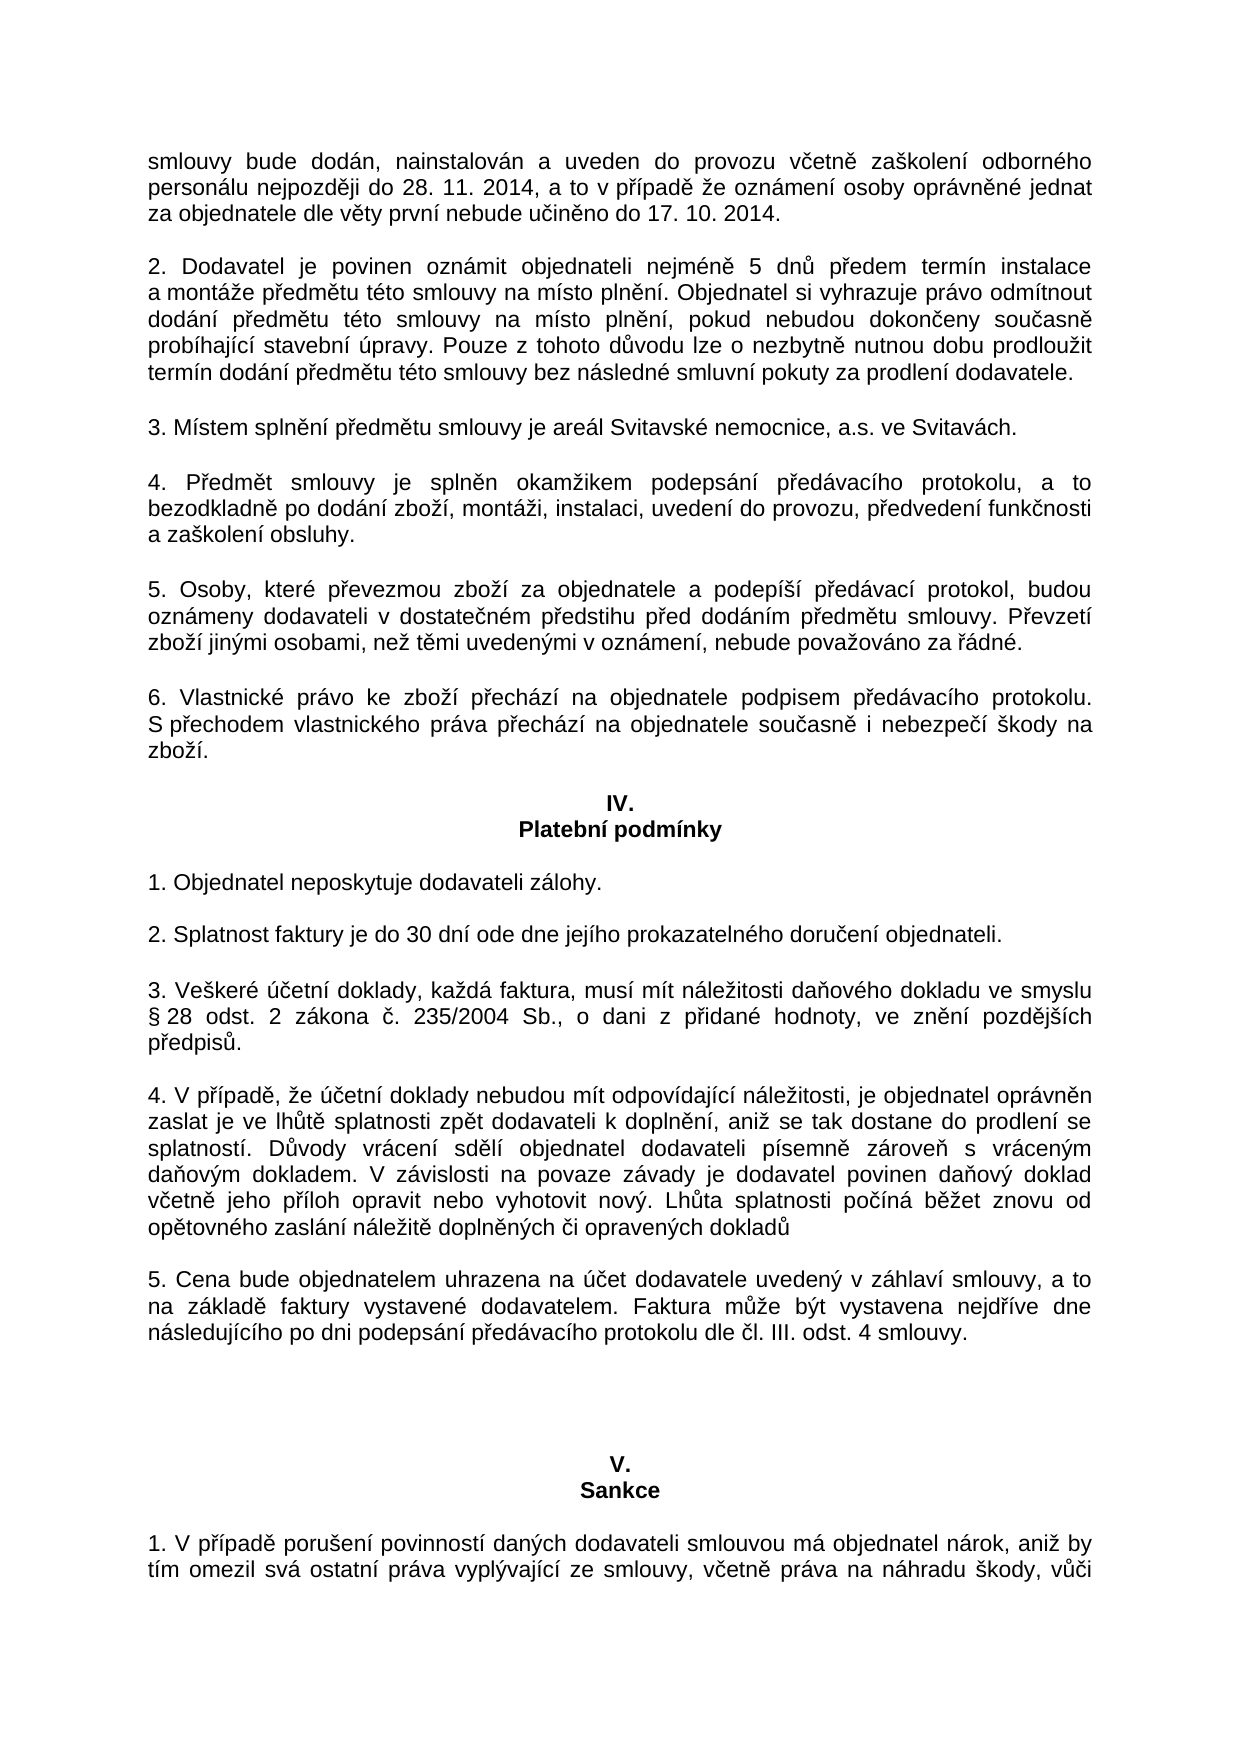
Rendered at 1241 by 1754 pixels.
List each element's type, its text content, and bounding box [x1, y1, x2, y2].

text 4. Předmět smlouvy je splněn okamžikem podepsání předávacího protokolu, a to bezodkladně po dodání zboží, montáži, instalaci, uvedení do provozu, předvedení funkčnosti a zaškolení obsluhy. [148, 469, 1093, 548]
text 3. Místem splnění předmětu smlouvy je areál Svitavské nemocnice, a.s. ve Svitavách. [148, 413, 1093, 440]
text V. [148, 1451, 1093, 1477]
text 5. Osoby, které převezmou zboží za objednatele a podepíší předávací protokol, budou oznámeny dodavateli v dostatečném předstihu před dodáním předmětu smlouvy. Převzetí zboží jinými osobami, než těmi uvedenými v oznámení, nebude považováno za řádné. [148, 576, 1093, 656]
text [148, 1530, 1093, 1583]
text Platební podmínky [148, 816, 1093, 842]
text IV. [148, 790, 1093, 816]
text 1. Objednatel neposkytuje dodavateli zálohy. [148, 869, 1093, 895]
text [148, 148, 1093, 227]
text 6. Vlastnické právo ke zboží přechází na objednatele podpisem předávacího protokolu. S přechodem vlastnického práva přechází na objednatele současně i nebezpečí škody na zboží. [148, 684, 1093, 763]
text 5. Cena bude objednatelem uhrazena na účet dodavatele uvedený v záhlaví smlouvy, a to na základě faktury vystavené dodavatelem. Faktura může být vystavena nejdříve dne následujícího po dni podepsání předávacího protokolu dle čl. III. odst. 4 smlouvy. [148, 1266, 1093, 1346]
text 3. Veškeré účetní doklady, každá faktura, musí mít náležitosti daňového dokladu ve smyslu § 28 odst. 2 zákona č. 235/2004 Sb., o dani z přidané hodnoty, ve znění pozdějších předpisů. [148, 977, 1093, 1056]
text 2. Splatnost faktury je do 30 dní ode dne jejího prokazatelného doručení objednateli. [148, 921, 1093, 948]
text 2. Dodavatel je povinen oznámit objednateli nejméně 5 dnů předem termín instalace a montáže předmětu této smlouvy na místo plnění. Objednatel si vyhrazuje právo odmítnout dodání předmětu této smlouvy na místo plnění, pokud nebudou dokončeny současně probíhající stavební úpravy. Pouze z tohoto důvodu lze o nezbytně nutnou dobu prodloužit termín dodání předmětu této smlouvy bez následné smluvní pokuty za prodlení dodavatele. [148, 253, 1093, 385]
text 4. V případě, že účetní doklady nebudou mít odpovídající náležitosti, je objednatel oprávněn zaslat je ve lhůtě splatnosti zpět dodavateli k doplnění, aniž se tak dostane do prodlení se splatností. Důvody vrácení sdělí objednatel dodavateli písemně zároveň s vráceným daňovým dokladem. V závislosti na povaze závady je dodavatel povinen daňový doklad včetně jeho příloh opravit nebo vyhotovit nový. Lhůta splatnosti počíná běžet znovu od opětovného zaslání náležitě doplněných či opravených dokladů [148, 1082, 1093, 1240]
text Sankce [148, 1477, 1093, 1504]
